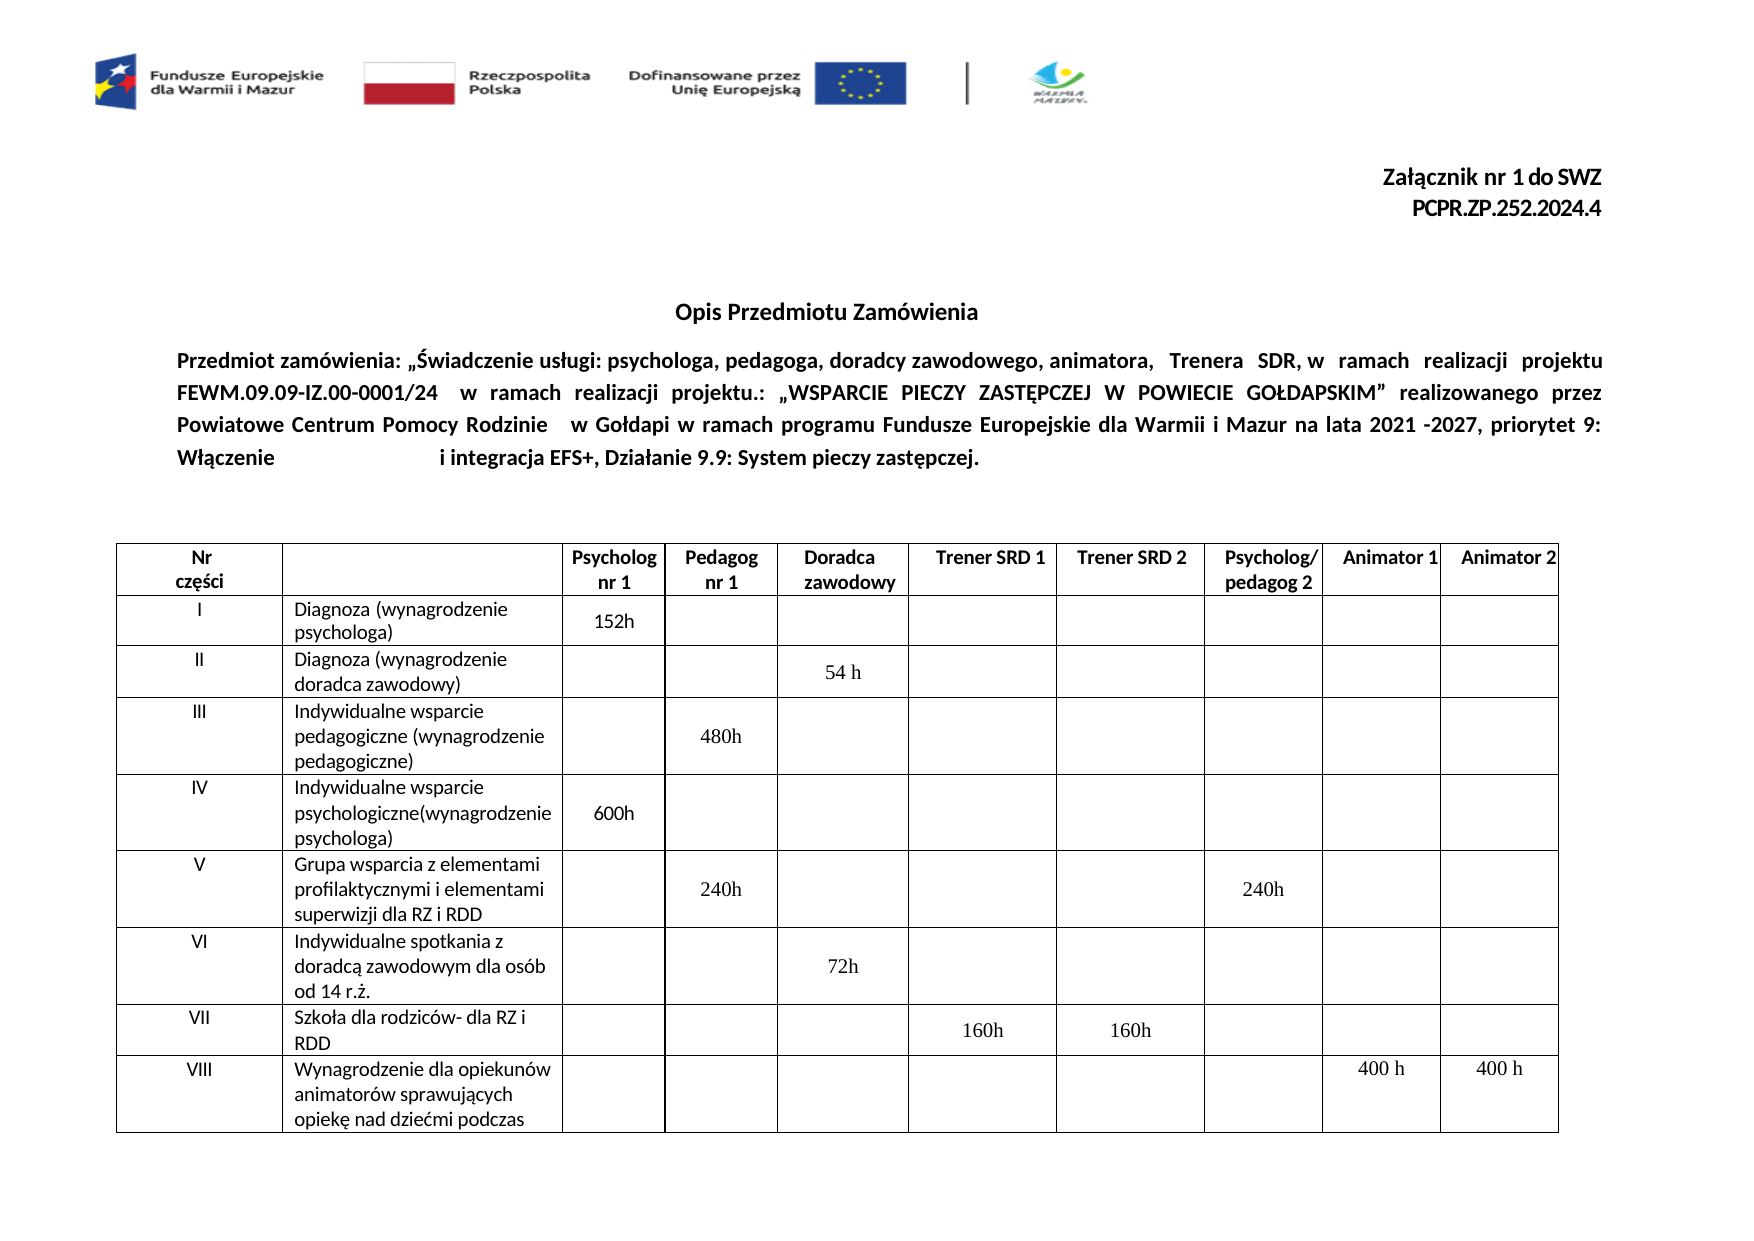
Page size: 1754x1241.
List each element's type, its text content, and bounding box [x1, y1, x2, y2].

table_cell [778, 596, 908, 645]
table_cell Indywidualne wsparcie psychologiczne(wynagrodzenie psychologa) [283, 775, 562, 850]
table_cell [1057, 775, 1204, 850]
table_cell [1057, 851, 1204, 927]
table_cell 400 h [1323, 1056, 1440, 1132]
table_cell [1205, 1005, 1322, 1055]
table_cell Grupa wsparcia z elementami profilaktycznymi i elementami superwizji dla RZ i RDD [283, 851, 562, 927]
table_cell V [117, 851, 282, 927]
picture [94, 53, 1090, 111]
table_cell [1323, 646, 1440, 697]
table_cell [1057, 1056, 1204, 1132]
table_cell [563, 851, 664, 927]
table_cell [563, 928, 664, 1003]
table_cell Diagnoza (wynagrodzenie psychologa) [283, 596, 562, 645]
table_cell Indywidualne spotkania z doradcą zawodowym dla osób od 14 r.ż. [283, 928, 562, 1003]
table_cell [563, 1005, 664, 1055]
table_cell I [117, 596, 282, 645]
table_cell [1323, 1005, 1440, 1055]
table_header Psycholog nr 1 [563, 544, 664, 595]
table_cell [1441, 775, 1558, 850]
table_cell Wynagrodzenie dla opiekunów animatorów sprawujących opiekę nad dziećmi podczas warsztatów dla dorosłych [283, 1056, 562, 1132]
table_cell 72h [778, 928, 908, 1003]
table_cell [563, 698, 664, 773]
table_cell 160h [909, 1005, 1056, 1055]
subtitle PCPR.ZP.252.2024.4 [29, 192, 1603, 222]
table_cell [1441, 1005, 1558, 1055]
table_cell [1441, 698, 1558, 773]
table_cell 480h [666, 698, 777, 773]
table_cell 152h [563, 596, 664, 645]
table_cell [666, 646, 777, 697]
table_cell 160h [1057, 1005, 1204, 1055]
table_header Pedagog nr 1 [666, 544, 777, 595]
table_cell [1057, 646, 1204, 697]
table_cell [666, 1056, 777, 1132]
table_cell [778, 1056, 908, 1132]
table_cell [909, 596, 1056, 645]
table_cell VI [117, 928, 282, 1003]
table_cell [1205, 646, 1322, 697]
table_cell Diagnoza (wynagrodzenie doradca zawodowy) [283, 646, 562, 697]
text Przedmiot zamówienia: „Świadczenie usługi: psychologa, pedagoga, doradcy zawodowego, animatora, Trenera SDR, w ramach realizacji projektu FEWM.09.09-IZ.00-0001/24 w ramach realizacji projektu.: „WSPARCIE PIECZY ZASTĘPCZEJ W POWIECIE GOŁDAPSKIM” realizowanego przez Powiatowe Centrum Pomocy Rodzinie w Gołdapi w ramach programu Fundusze Europejskie dla Warmii i Mazur na lata 2021 -2027, priorytet 9: Włączenie i integracja EFS+, Działanie 9.9: System pieczy zastępczej. [177, 346, 1603, 471]
table_header Psycholog/pedagog 2 [1205, 544, 1322, 595]
table_header Nr części [117, 544, 282, 595]
table_cell [1323, 596, 1440, 645]
table_cell [778, 698, 908, 773]
table_cell [909, 928, 1056, 1003]
table_cell [909, 698, 1056, 773]
table_cell [1057, 596, 1204, 645]
table_cell 240h [666, 851, 777, 927]
table_cell [1205, 928, 1322, 1003]
table_cell [909, 646, 1056, 697]
table_cell [909, 851, 1056, 927]
table_cell [666, 1005, 777, 1055]
table_cell III [117, 698, 282, 773]
table_cell Indywidualne wsparcie pedagogiczne (wynagrodzenie pedagogiczne) [283, 698, 562, 773]
table_cell VIII [117, 1056, 282, 1132]
table_cell [1057, 928, 1204, 1003]
table_cell [1323, 775, 1440, 850]
table_header Doradca zawodowy [778, 544, 908, 595]
subtitle Załącznik nr 1 do SWZ [29, 161, 1603, 192]
table_cell 240h [1205, 851, 1322, 927]
table_cell [1441, 646, 1558, 697]
table_cell [909, 775, 1056, 850]
table_cell [778, 775, 908, 850]
text Opis Przedmiotu Zamówienia [29, 296, 1624, 327]
table_cell [1205, 596, 1322, 645]
table_cell [563, 646, 664, 697]
table_cell 600h [563, 775, 664, 850]
table_header [283, 544, 562, 595]
table_header Trener SRD 1 [909, 544, 1056, 595]
table_header Animator 2 [1441, 544, 1558, 595]
table_cell [778, 851, 908, 927]
table_cell [666, 775, 777, 850]
table_cell [1441, 851, 1558, 927]
table_cell [1205, 775, 1322, 850]
table_cell [666, 596, 777, 645]
table_cell 54 h [778, 646, 908, 697]
table_cell 400 h [1441, 1056, 1558, 1132]
table_header Animator 1 [1323, 544, 1440, 595]
table_cell Szkoła dla rodziców- dla RZ i RDD [283, 1005, 562, 1055]
table_cell [1441, 596, 1558, 645]
table_cell [1205, 1056, 1322, 1132]
table_cell [1323, 928, 1440, 1003]
table_cell [563, 1056, 664, 1132]
table_cell [1323, 851, 1440, 927]
table_cell [666, 928, 777, 1003]
table_cell II [117, 646, 282, 697]
table_cell IV [117, 775, 282, 850]
table_cell [1323, 698, 1440, 773]
table_cell VII [117, 1005, 282, 1055]
table_cell [1205, 698, 1322, 773]
table_cell [1057, 698, 1204, 773]
table_header Trener SRD 2 [1057, 544, 1204, 595]
table_cell [909, 1056, 1056, 1132]
table_cell [778, 1005, 908, 1055]
table_cell [1441, 928, 1558, 1003]
